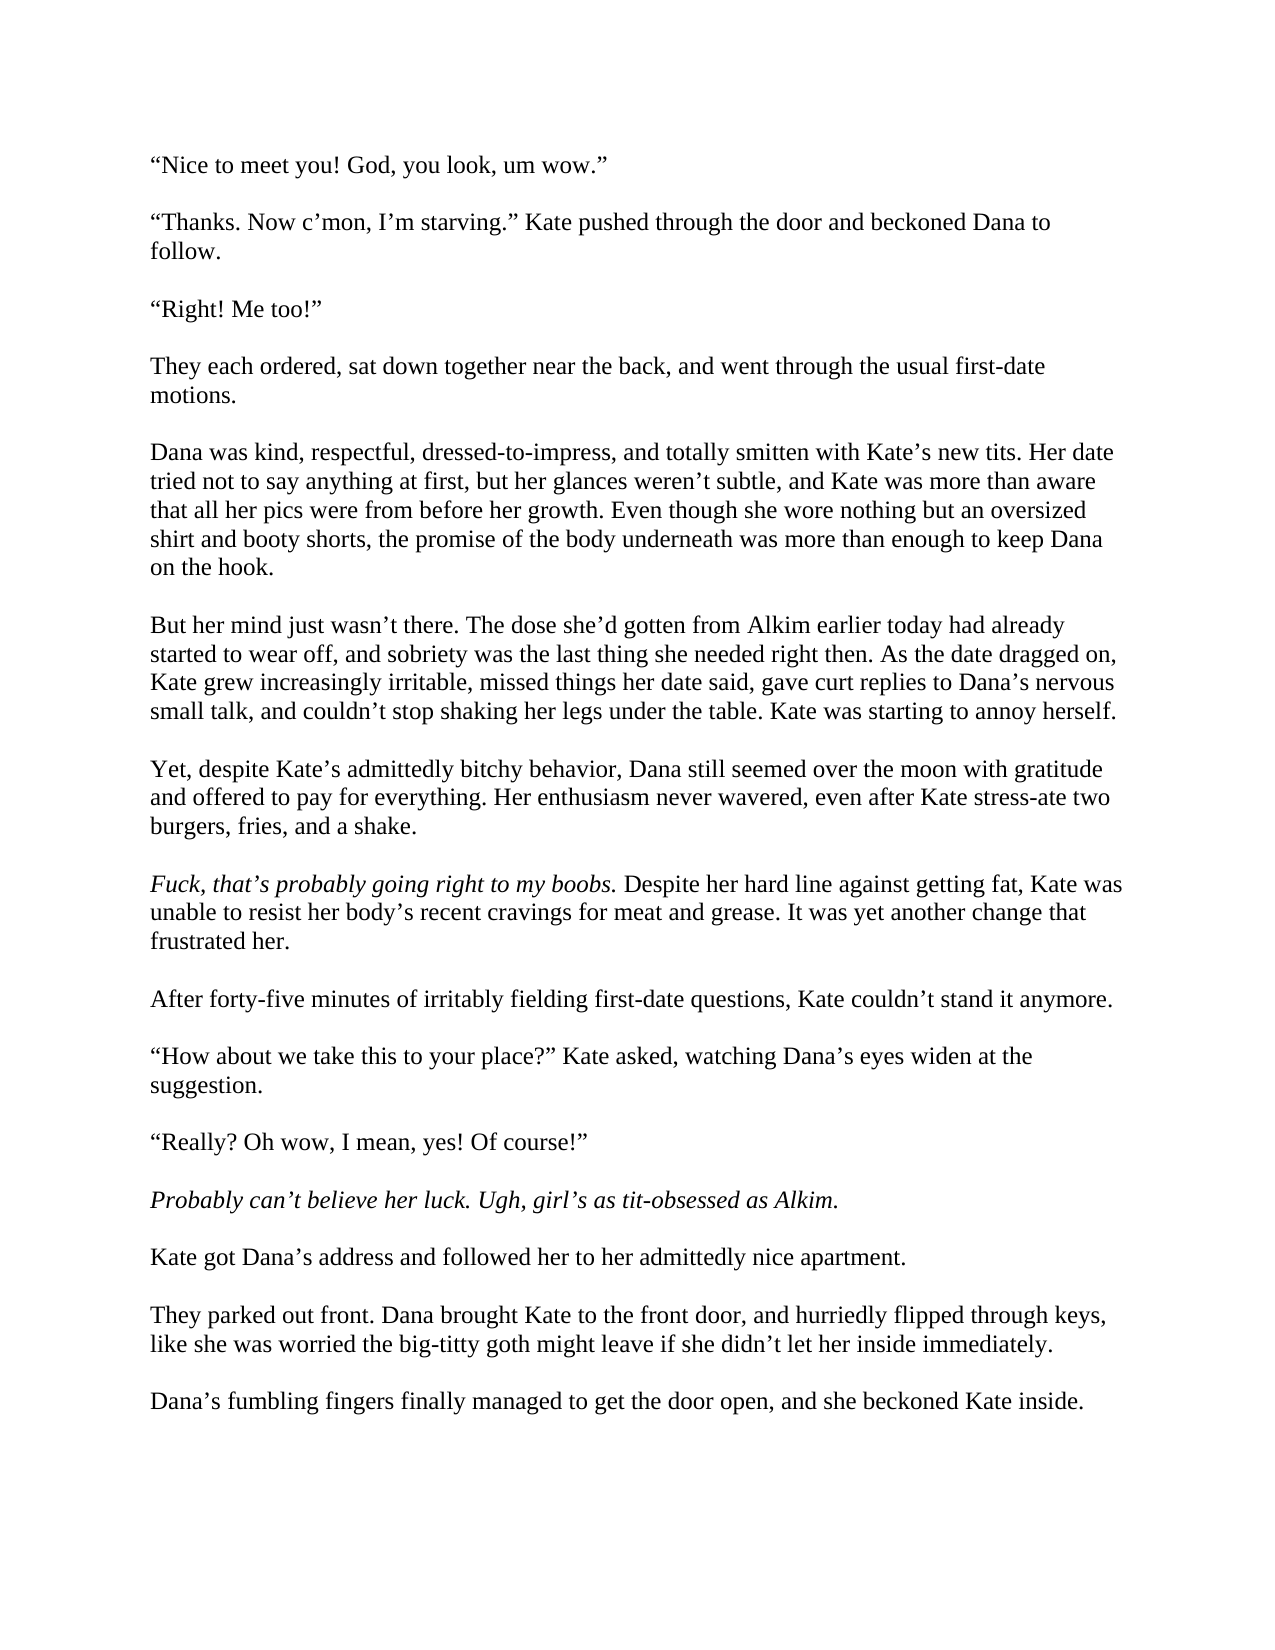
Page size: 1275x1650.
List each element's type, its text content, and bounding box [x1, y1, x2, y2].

text But her mind just wasn’t there. The dose she’d gotten from Alkim earlier today had already started to wear off, and sobriety was the last thing she needed right then. As the date dragged on, Kate grew increasingly irritable, missed things her date said, gave curt replies to Dana’s nervous small talk, and couldn’t stop shaking her legs under the table. Kate was starting to annoy herself. [150, 610, 1125, 725]
text Dana was kind, respectful, dressed-to-impress, and totally smitten with Kate’s new tits. Her date tried not to say anything at first, but her glances weren’t subtle, and Kate was more than aware that all her pics were from before her growth. Even though she wore nothing but an oversized shirt and booty shorts, the promise of the body underneath was more than enough to keep Dana on the hook. [150, 437, 1125, 581]
text “Right! Me too!” [150, 294, 1125, 322]
text Probably can’t believe her luck. Ugh, girl’s as tit-obsessed as Alkim. [150, 1185, 1125, 1214]
text Fuck, that’s probably going right to my boobs. Despite her hard line against getting fat, Kate was unable to resist her body’s recent cravings for meat and grease. It was yet another change that frustrated her. [150, 869, 1125, 955]
text Kate got Dana’s address and followed her to her admittedly nice apartment. [150, 1242, 1125, 1271]
text They parked out front. Dana brought Kate to the front door, and hurriedly flipped through keys, like she was worried the big-titty goth might leave if she didn’t let her inside immediately. [150, 1300, 1125, 1357]
text After forty-five minutes of irritably fielding first-date questions, Kate couldn’t stand it anymore. [150, 984, 1125, 1012]
text Dana’s fumbling fingers finally managed to get the door open, and she beckoned Kate inside. [150, 1386, 1125, 1415]
text “Thanks. Now c’mon, I’m starving.” Kate pushed through the door and beckoned Dana to follow. [150, 207, 1125, 265]
text Yet, despite Kate’s admittedly bitchy behavior, Dana still seemed over the moon with gratitude and offered to pay for everything. Her enthusiasm never wavered, even after Kate stress-ate two burgers, fries, and a shake. [150, 754, 1125, 840]
text “Really? Oh wow, I mean, yes! Of course!” [150, 1127, 1125, 1156]
text “How about we take this to your place?” Kate asked, watching Dana’s eyes widen at the suggestion. [150, 1041, 1125, 1099]
text They each ordered, sat down together near the back, and went through the usual first-date motions. [150, 351, 1125, 409]
text “Nice to meet you! God, you look, um wow.” [150, 150, 1125, 179]
